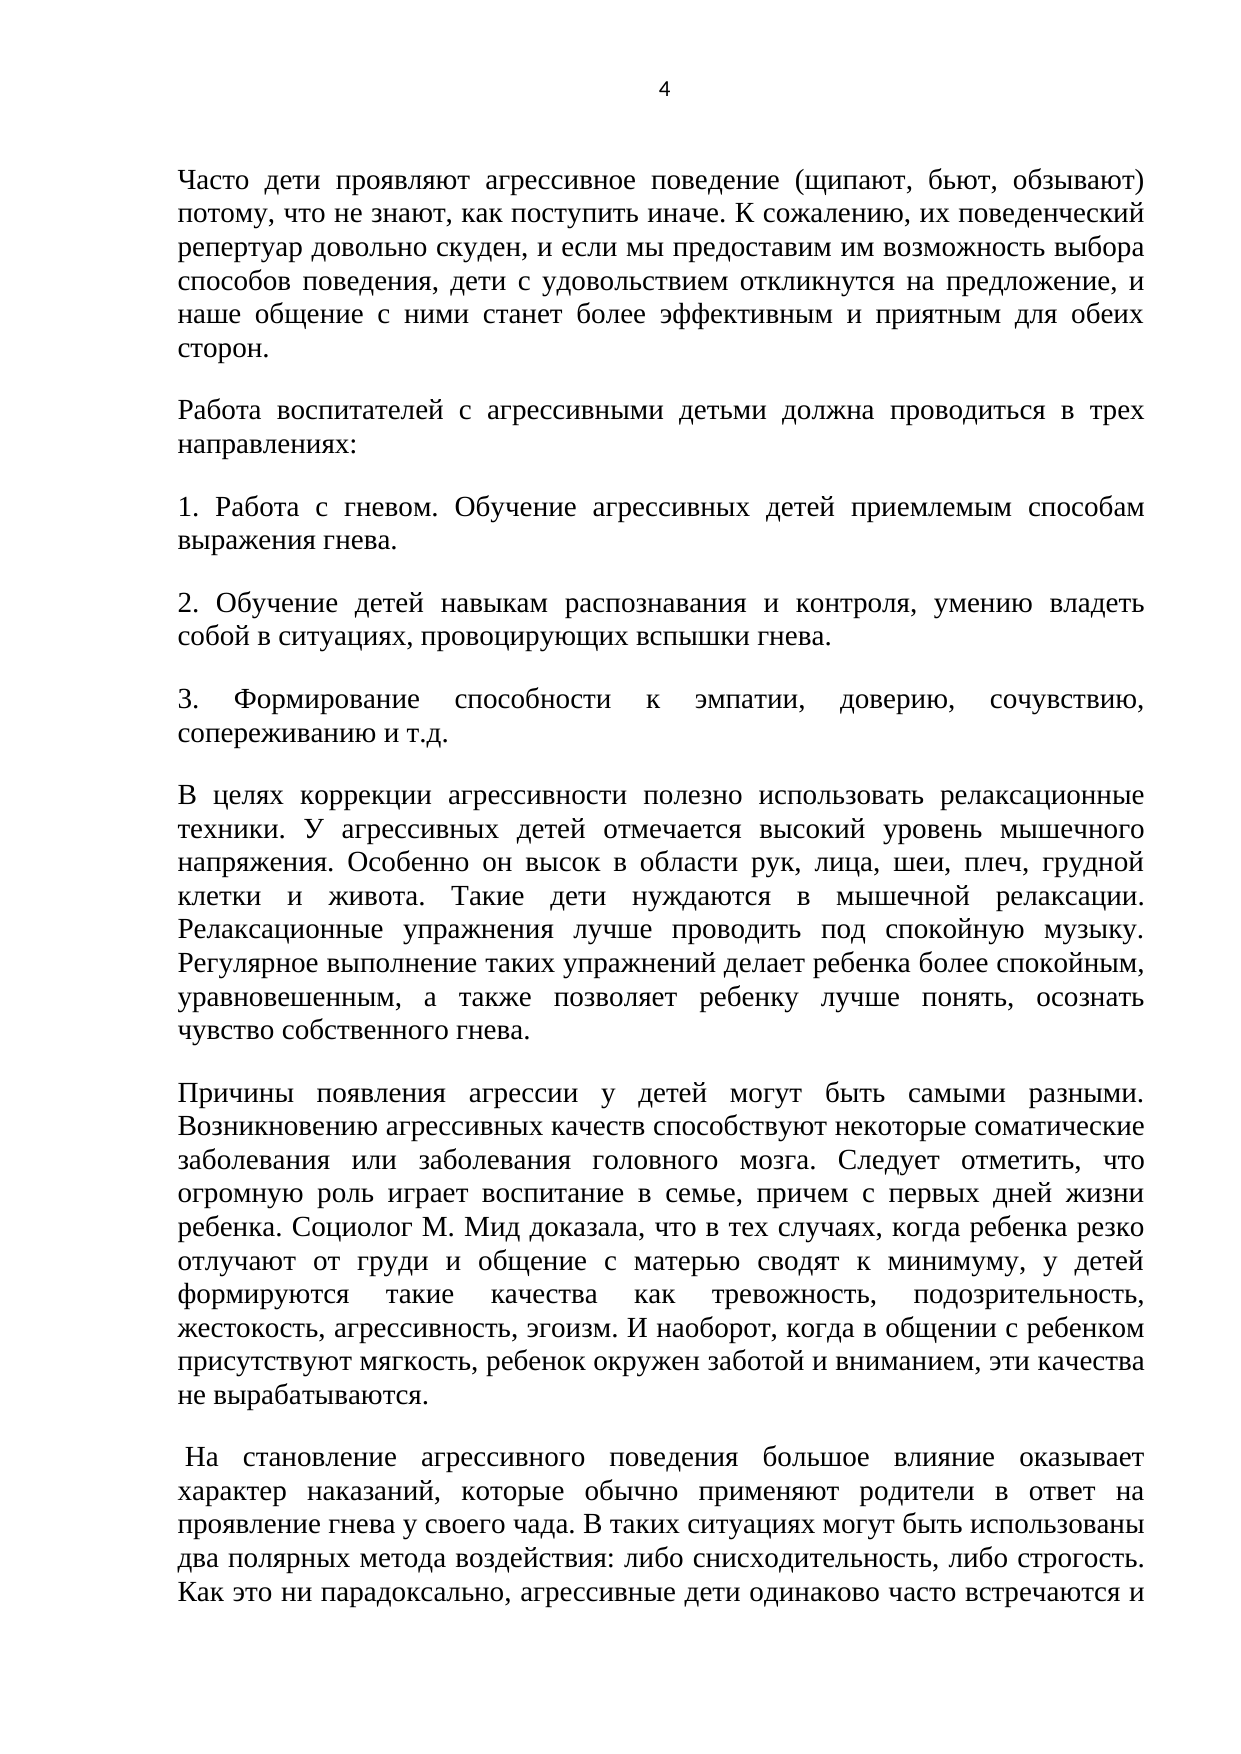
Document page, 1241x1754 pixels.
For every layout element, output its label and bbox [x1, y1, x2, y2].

table_header [174, 130, 1148, 1610]
